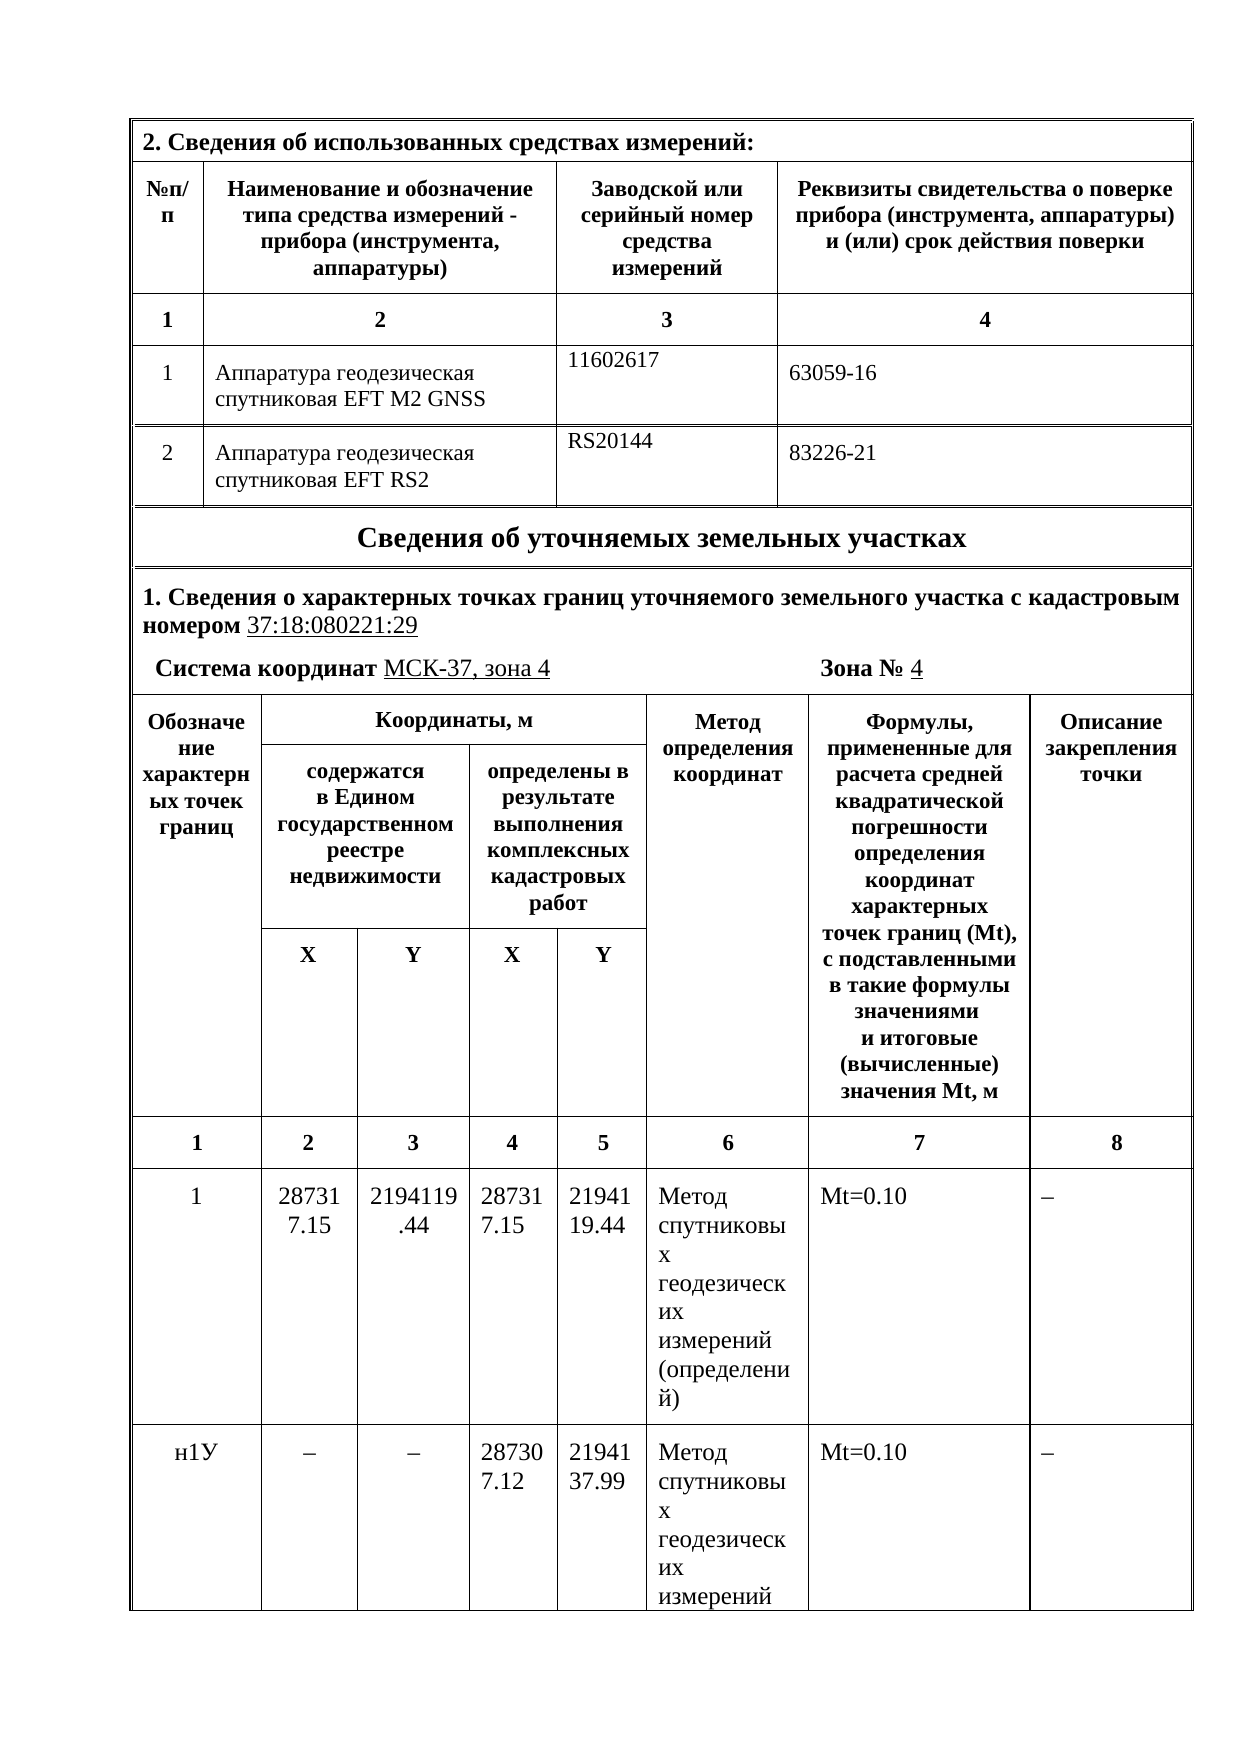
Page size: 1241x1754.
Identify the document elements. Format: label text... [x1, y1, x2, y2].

table_cell 287317.15 [262, 1169, 357, 1424]
table_cell Система координат МСК-37, зона 4 [133, 640, 808, 694]
table_cell Наименование и обозначение типа средства измерений - прибора (инструмента, аппаратуры) [204, 162, 556, 293]
table_cell Аппаратура геодезическая спутниковая EFT M2 GNSS [204, 346, 556, 424]
table_cell 5 [558, 1117, 646, 1168]
table_cell Mt=0.10 [809, 1425, 1029, 1610]
table_cell Реквизиты свидетельства о поверке прибора (инструмента, аппаратуры) и (или) срок действия поверки [778, 162, 1191, 293]
table_cell 2 [262, 1117, 357, 1168]
table_cell Зона № 4 [809, 640, 1191, 694]
table_cell 6 [647, 1117, 808, 1168]
table_cell Описание закрепления точки [1031, 695, 1191, 1116]
table_cell RS20144 [557, 427, 777, 504]
table_cell 1 [133, 346, 203, 424]
table_cell №п/п [133, 162, 203, 293]
table_cell Сведения об уточняемых земельных участках [133, 505, 1191, 566]
table_cell 2. Сведения об использованных средствах измерений: [133, 121, 1192, 161]
table_cell 287317.15 [470, 1169, 557, 1424]
table_cell 83226-21 [778, 427, 1191, 504]
table_cell X [262, 929, 357, 1116]
table_cell Координаты, м [262, 695, 646, 743]
table_cell Y [558, 929, 646, 1116]
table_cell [647, 1169, 808, 1424]
table_cell Y [358, 929, 469, 1116]
table_cell 3 [358, 1117, 469, 1168]
table_cell 287307.12 [470, 1425, 557, 1610]
table_cell – [1031, 1169, 1191, 1424]
table_cell Обозначение характерных точек границ [133, 695, 261, 1116]
table_cell – [1031, 1425, 1191, 1610]
table_cell 63059-16 [778, 346, 1191, 424]
table_cell 1 [133, 1169, 261, 1424]
table_cell 1 [133, 1117, 261, 1168]
table_cell Аппаратура геодезическая спутниковая EFT RS2 [204, 427, 556, 504]
table_cell 2 [133, 424, 203, 504]
table_cell Заводской или серийный номер средства измерений [557, 162, 777, 293]
table_cell 7 [809, 1117, 1029, 1168]
table_cell 2194119.44 [558, 1169, 646, 1424]
table_cell 2194137.99 [558, 1425, 646, 1610]
table_cell 4 [470, 1117, 557, 1168]
table_cell 1 [133, 294, 203, 345]
table_cell Метод определения координат [647, 695, 808, 1116]
table_cell 2 [204, 294, 556, 345]
table_cell 3 [557, 294, 777, 345]
table_cell 8 [1031, 1117, 1191, 1168]
table_cell определены в результате выполнения комплексных кадастровых работ [470, 745, 646, 928]
table_cell 1. Сведения о характерных точках границ уточняемого земельного участка с кадастровым номером 37:18:080221:29 [131, 566, 1192, 639]
table_cell содержатся в Едином государственном реестре недвижимости [262, 745, 469, 928]
table_cell н1У [133, 1425, 261, 1610]
table_cell 11602617 [557, 346, 777, 424]
table_cell – [262, 1425, 357, 1610]
table_cell X [470, 929, 557, 1116]
table_cell Формулы, примененные для расчета средней квадратической погрешности определения координат характерных точек границ (Мt), с подставленными в такие формулы значениями и итоговые (вычисленные) значения Мt, м [809, 695, 1029, 1116]
table_cell Mt=0.10 [809, 1169, 1029, 1424]
table_cell 2194119.44 [358, 1169, 469, 1424]
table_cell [647, 1425, 808, 1610]
table_cell 4 [778, 294, 1191, 345]
table_cell – [358, 1425, 469, 1610]
